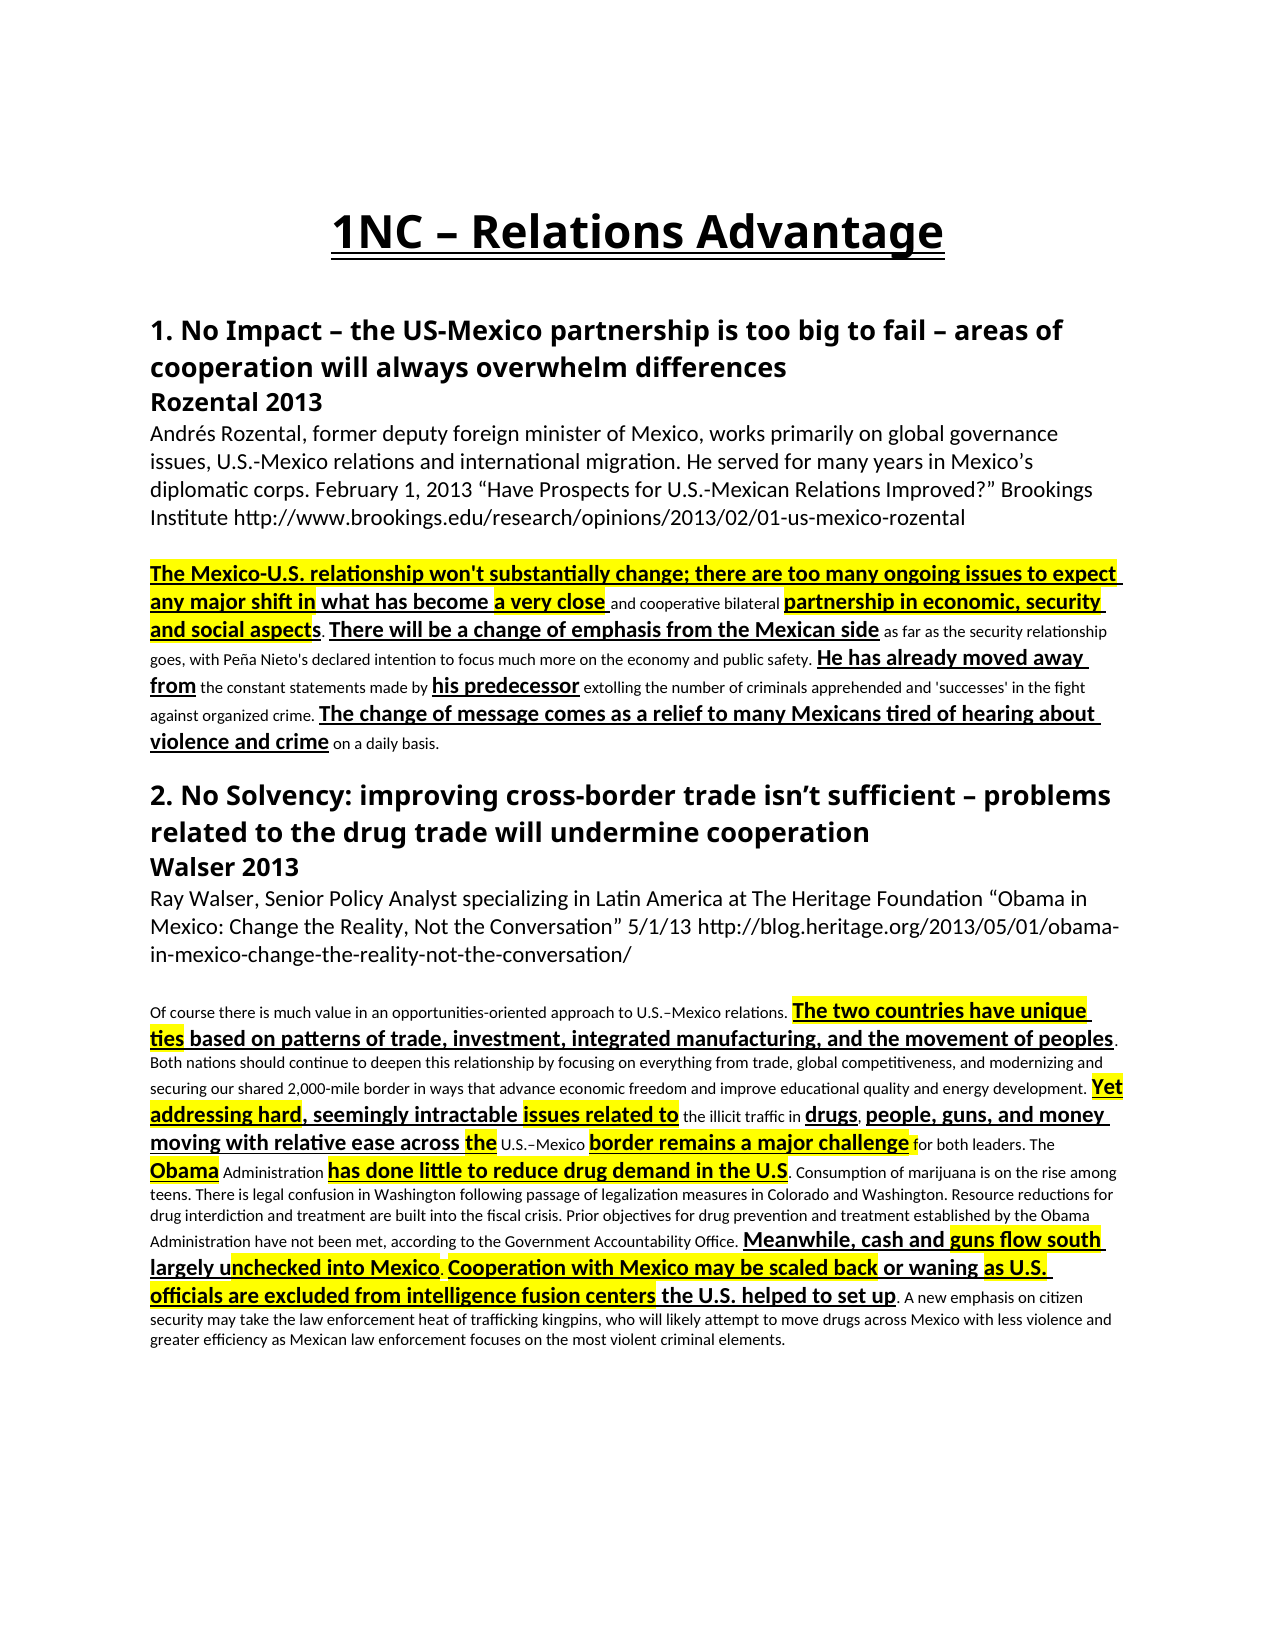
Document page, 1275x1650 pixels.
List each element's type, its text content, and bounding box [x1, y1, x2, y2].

subtitle 1NC – Relations Advantage [150, 200, 1125, 262]
text Rozental 2013 Andrés Rozental, former deputy foreign minister of Mexico, works primarily on global governance issues, U.S.-Mexico relations and international migration. He served for many years in Mexico’s diplomatic corps. February 1, 2013 “Have Prospects for U.S.-Mexican Relations Improved?” Brookings Institute http://www.brookings.edu/research/opinions/2013/02/01-us-mexico-rozental [150, 385, 1125, 531]
subtitle 1. No Impact – the US-Mexico partnership is too big to fail – areas of cooperation will always overwhelm differences [150, 311, 1125, 385]
text The Mexico-U.S. relationship won't substantially change; there are too many ongoing issues to expect any major shift in what has become a very close and cooperative bilateral partnership in economic, security and social aspects. There will be a change of emphasis from the Mexican side as far as the security relationship goes, with Peña Nieto's declared intention to focus much more on the economy and public safety. He has already moved away from the constant statements made by his predecessor extolling the number of criminals apprehended and 'successes' in the fight against organized crime. The change of message comes as a relief to many Mexicans tired of hearing about violence and crime on a daily basis. [150, 559, 1125, 755]
text Walser 2013 Ray Walser, Senior Policy Analyst specializing in Latin America at The Heritage Foundation “Obama in Mexico: Change the Reality, Not the Conversation” 5/1/13 http://blog.heritage.org/2013/05/01/obama-in-mexico-change-the-reality-not-the-conversation/ [150, 850, 1125, 968]
text Of course there is much value in an opportunities-oriented approach to U.S.–Mexico relations. The two countries have unique ties based on patterns of trade, investment, integrated manufacturing, and the movement of peoples. Both nations should continue to deepen this relationship by focusing on everything from trade, global competitiveness, and modernizing and securing our shared 2,000-mile border in ways that advance economic freedom and improve educational quality and energy development. Yet addressing hard, seemingly intractable issues related to the illicit traffic in drugs, people, guns, and money moving with relative ease across the U.S.–Mexico border remains a major challenge for both leaders. The Obama Administration has done little to reduce drug demand in the U.S. Consumption of marijuana is on the rise among teens. There is legal confusion in Washington following passage of legalization measures in Colorado and Washington. Resource reductions for drug interdiction and treatment are built into the fiscal crisis. Prior objectives for drug prevention and treatment established by the Obama Administration have not been met, according to the Government Accountability Office. Meanwhile, cash and guns flow south largely unchecked into Mexico. Cooperation with Mexico may be scaled back or waning as U.S. officials are excluded from intelligence fusion centers the U.S. helped to set up. A new emphasis on citizen security may take the law enforcement heat of trafficking kingpins, who will likely attempt to move drugs across Mexico with less violence and greater efficiency as Mexican law enforcement focuses on the most violent criminal elements. [150, 996, 1125, 1350]
subtitle 2. No Solvency: improving cross-border trade isn’t sufficient – problems related to the drug trade will undermine cooperation [150, 776, 1125, 850]
